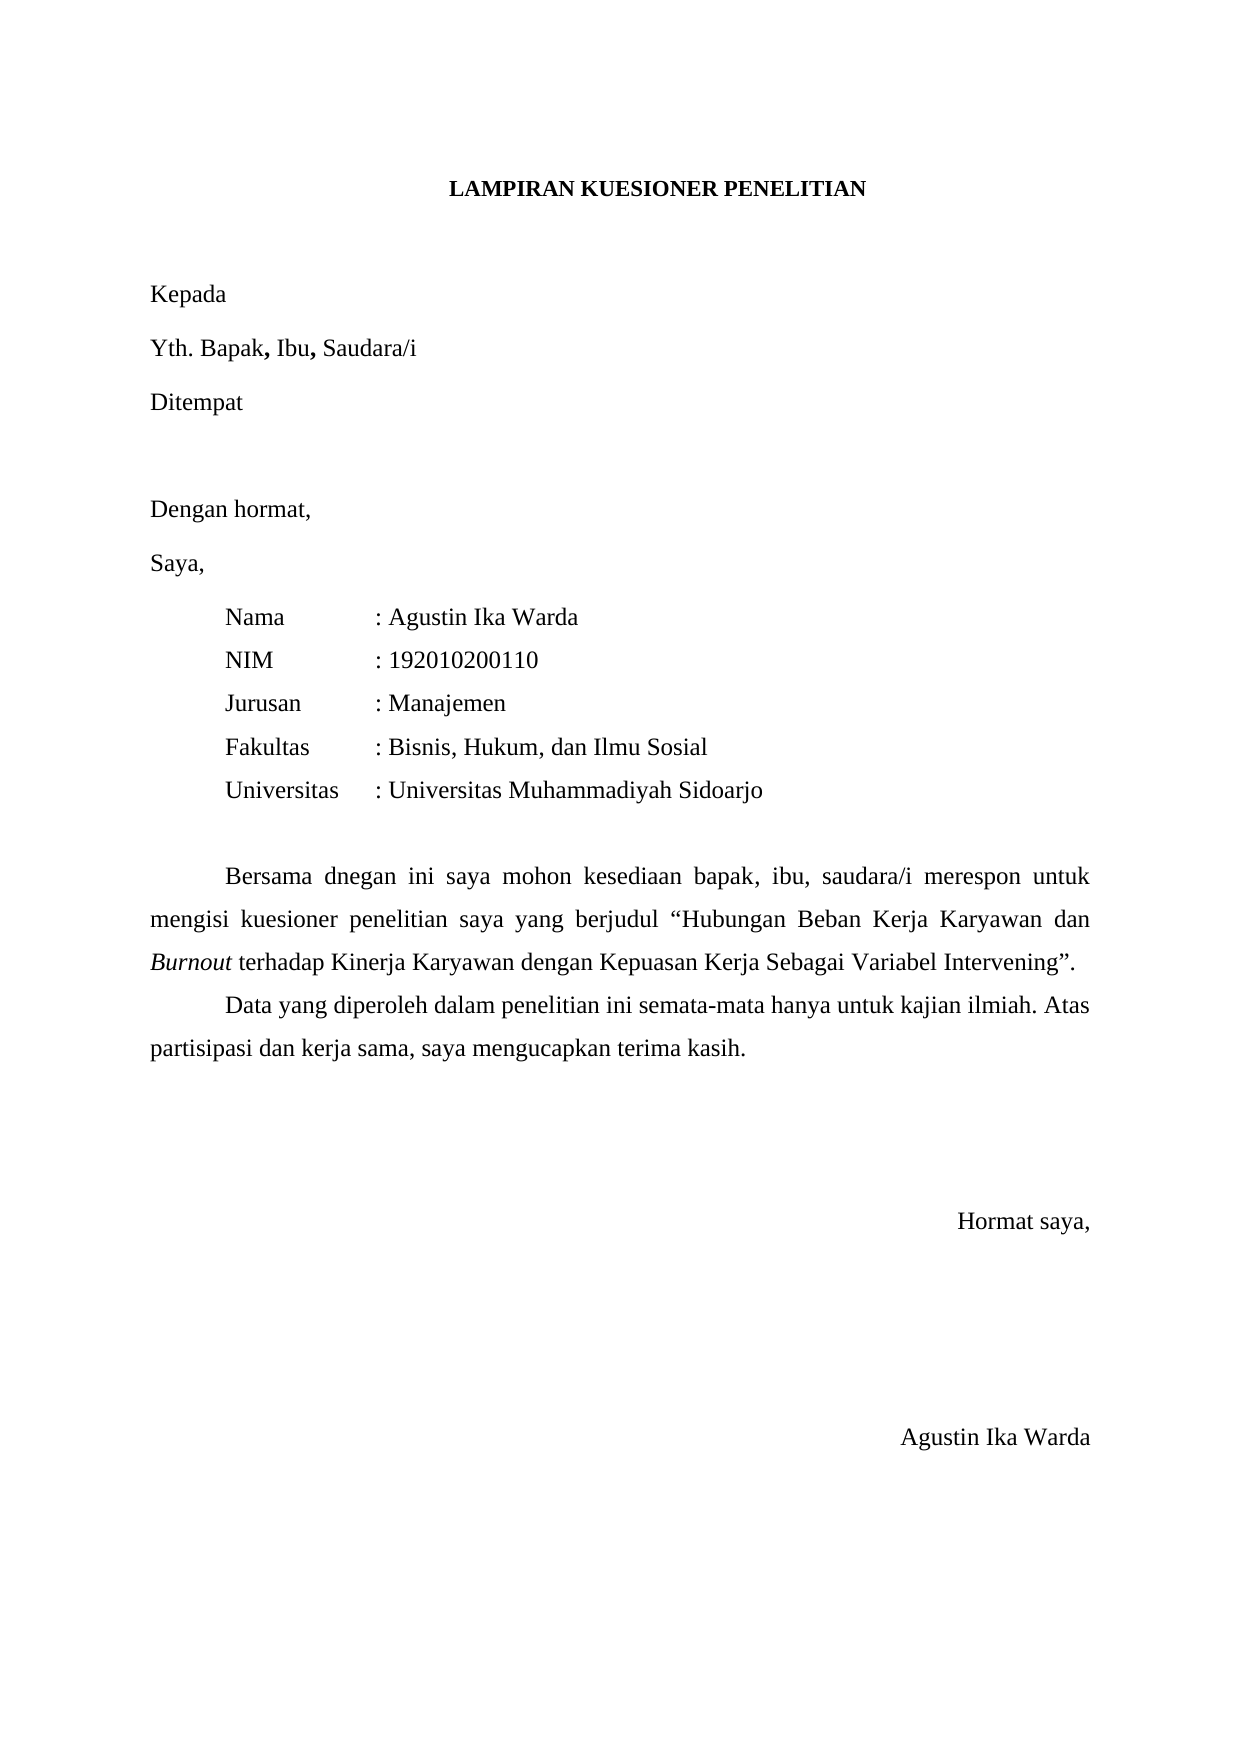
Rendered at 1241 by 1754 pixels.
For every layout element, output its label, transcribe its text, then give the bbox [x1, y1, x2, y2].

text Jurusan : Manajemen [150, 688, 1090, 717]
text Agustin Ika Warda [150, 1422, 1090, 1450]
text Yth. Bapak, Ibu, Saudara/i [150, 333, 1090, 362]
text Nama : Agustin Ika Warda [150, 602, 1090, 631]
text Fakultas : Bisnis, Hukum, dan Ilmu Sosial [150, 732, 1090, 760]
text Hormat saya, [150, 1206, 1090, 1235]
text NIM : 192010200110 [150, 645, 1090, 674]
text Data yang diperoleh dalam penelitian ini semata-mata hanya untuk kajian ilmiah. Atas partisipasi dan kerja sama, saya mengucapkan terima kasih. [150, 990, 1090, 1062]
text Universitas : Universitas Muhammadiyah Sidoarjo [150, 775, 1090, 803]
text Dengan hormat, [150, 494, 1090, 523]
text Ditempat [150, 387, 1090, 416]
text Kepada [150, 279, 1090, 308]
text Saya, [150, 548, 1090, 577]
text Bersama dnegan ini saya mohon kesediaan bapak, ibu, saudara/i merespon untuk mengisi kuesioner penelitian saya yang berjudul “Hubungan Beban Kerja Karyawan dan Burnout terhadap Kinerja Karyawan dengan Kepuasan Kerja Sebagai Variabel Intervening”. [150, 861, 1090, 976]
subtitle LAMPIRAN KUESIONER PENELITIAN [225, 175, 1090, 201]
